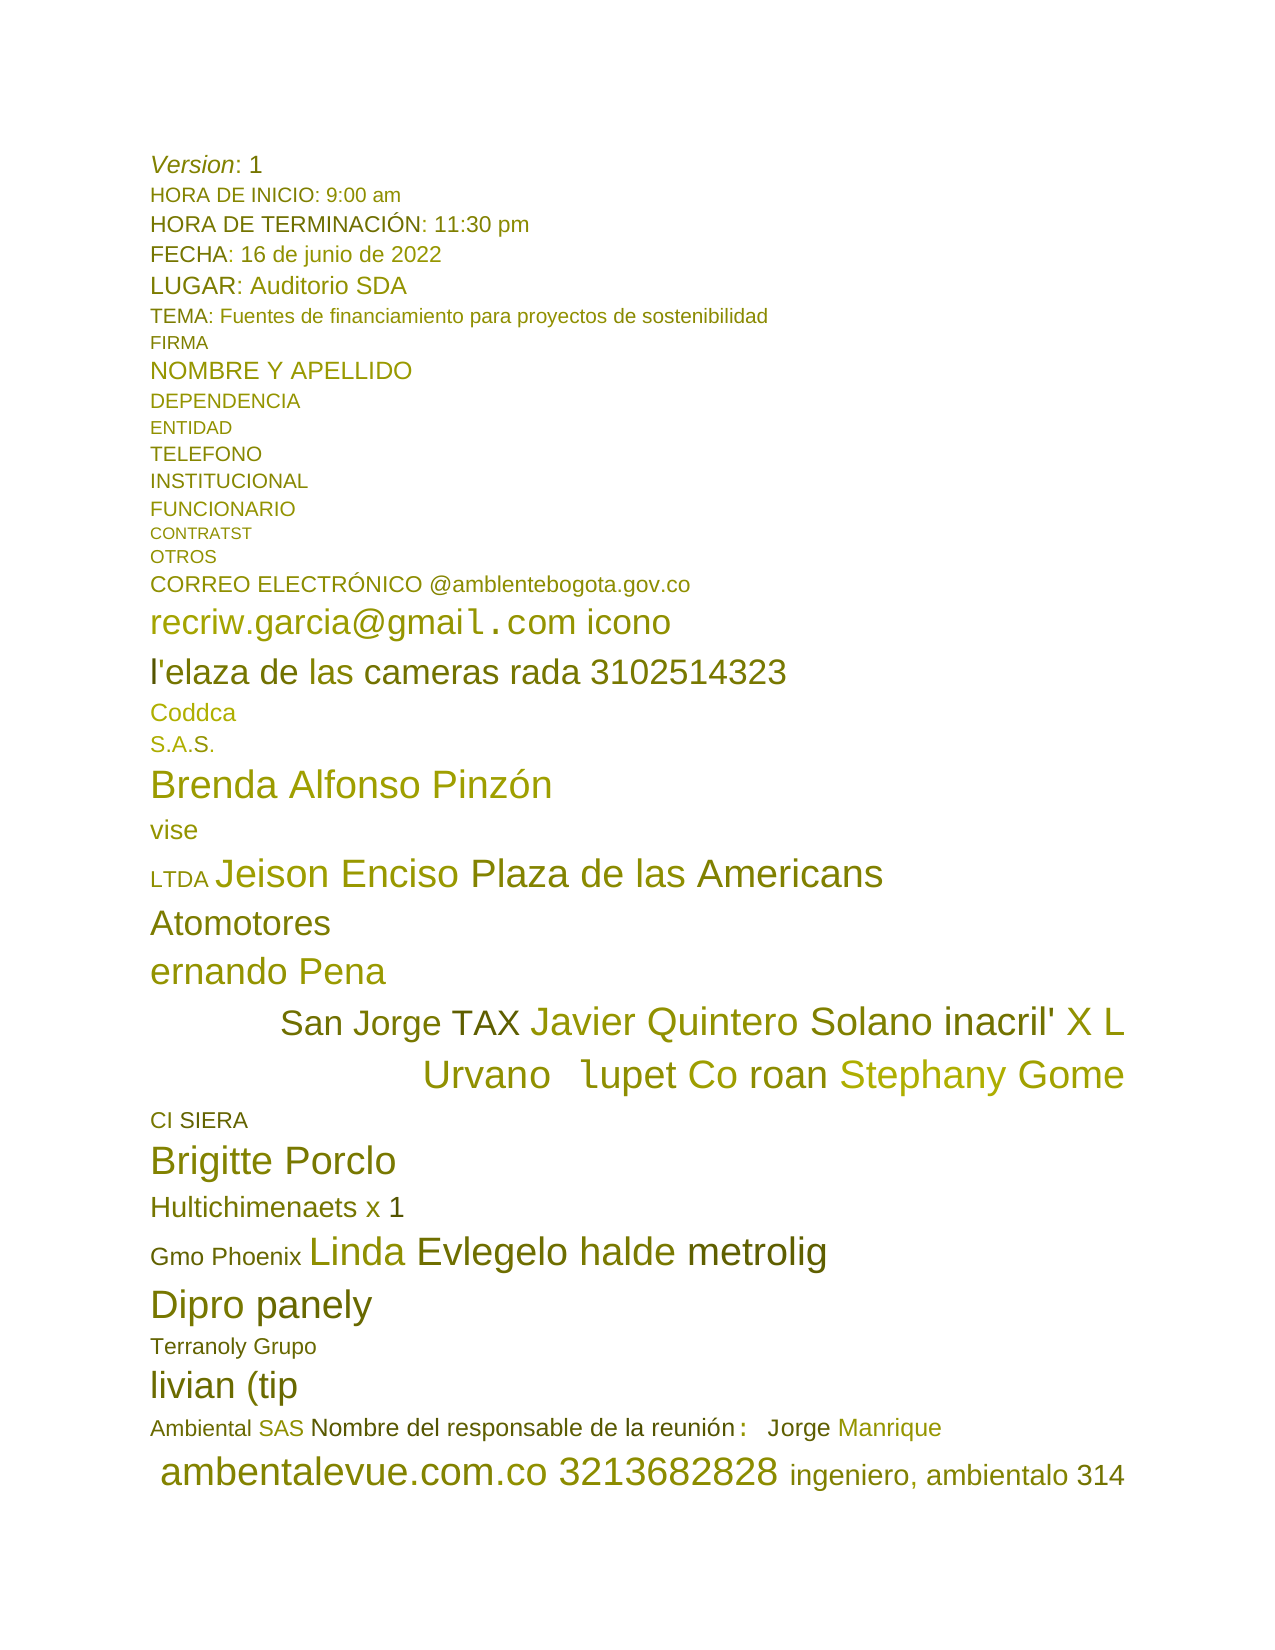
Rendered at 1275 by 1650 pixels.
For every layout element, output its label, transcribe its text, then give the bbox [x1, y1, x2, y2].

text Version: 1 [150, 150, 1125, 179]
text Terranoly Grupo [150, 1333, 1125, 1360]
text OTROS [150, 546, 1125, 568]
text Brigitte Porclo [150, 1138, 1125, 1183]
text HORA DE TERMINACIÓN: 11:30 pm [150, 211, 1125, 237]
text NOMBRE Y APELLIDO [150, 356, 1125, 385]
text vise [150, 814, 1125, 845]
text recriw.garcia@gmail.com icono [150, 601, 1125, 645]
text ENTIDAD [150, 417, 1125, 438]
text CONTRATST [150, 524, 1125, 543]
text LUGAR: Auditorio SDA [150, 271, 1125, 300]
text Ambiental SAS Nombre del responsable de la reunión: Jorge Manrique [150, 1413, 1125, 1444]
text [150, 1449, 1125, 1494]
text Brenda Alfonso Pinzón [150, 761, 1125, 807]
text CI SIERA [150, 1107, 1125, 1134]
text l'elaza de las cameras rada 3102514323 [150, 651, 1125, 692]
text CORREO ELECTRÓNICO @amblentebogota.gov.co [150, 571, 1125, 597]
text ernando Pena [150, 949, 1125, 992]
text Coddca [150, 698, 1125, 727]
text Hultichimenaets x 1 [150, 1190, 1125, 1223]
text FECHA: 16 de junio de 2022 [150, 241, 1125, 267]
text S.A.S. [150, 731, 1125, 758]
text LTDA Jeison Enciso Plaza de las Americans [150, 850, 1125, 895]
text Dipro panely [150, 1281, 1125, 1327]
text Gmo Phoenix Linda Evlegelo halde metrolig [150, 1228, 1125, 1274]
text TEMA: Fuentes de financiamiento para proyectos de sostenibilidad [150, 304, 1125, 328]
text FIRMA [150, 331, 1125, 353]
text San Jorge TAX Javier Quintero Solano inacril' X L Urvano lupet Co roan Stephany Gome [150, 998, 1125, 1100]
text Atomotores [150, 902, 1125, 943]
text INSTITUCIONAL [150, 469, 1125, 493]
text HORA DE INICIO: 9:00 am [150, 183, 1125, 207]
text FUNCIONARIO [150, 497, 1125, 521]
text livian (tip [150, 1363, 1125, 1407]
text DEPENDENCIA [150, 389, 1125, 413]
text TELEFONO [150, 442, 1125, 466]
